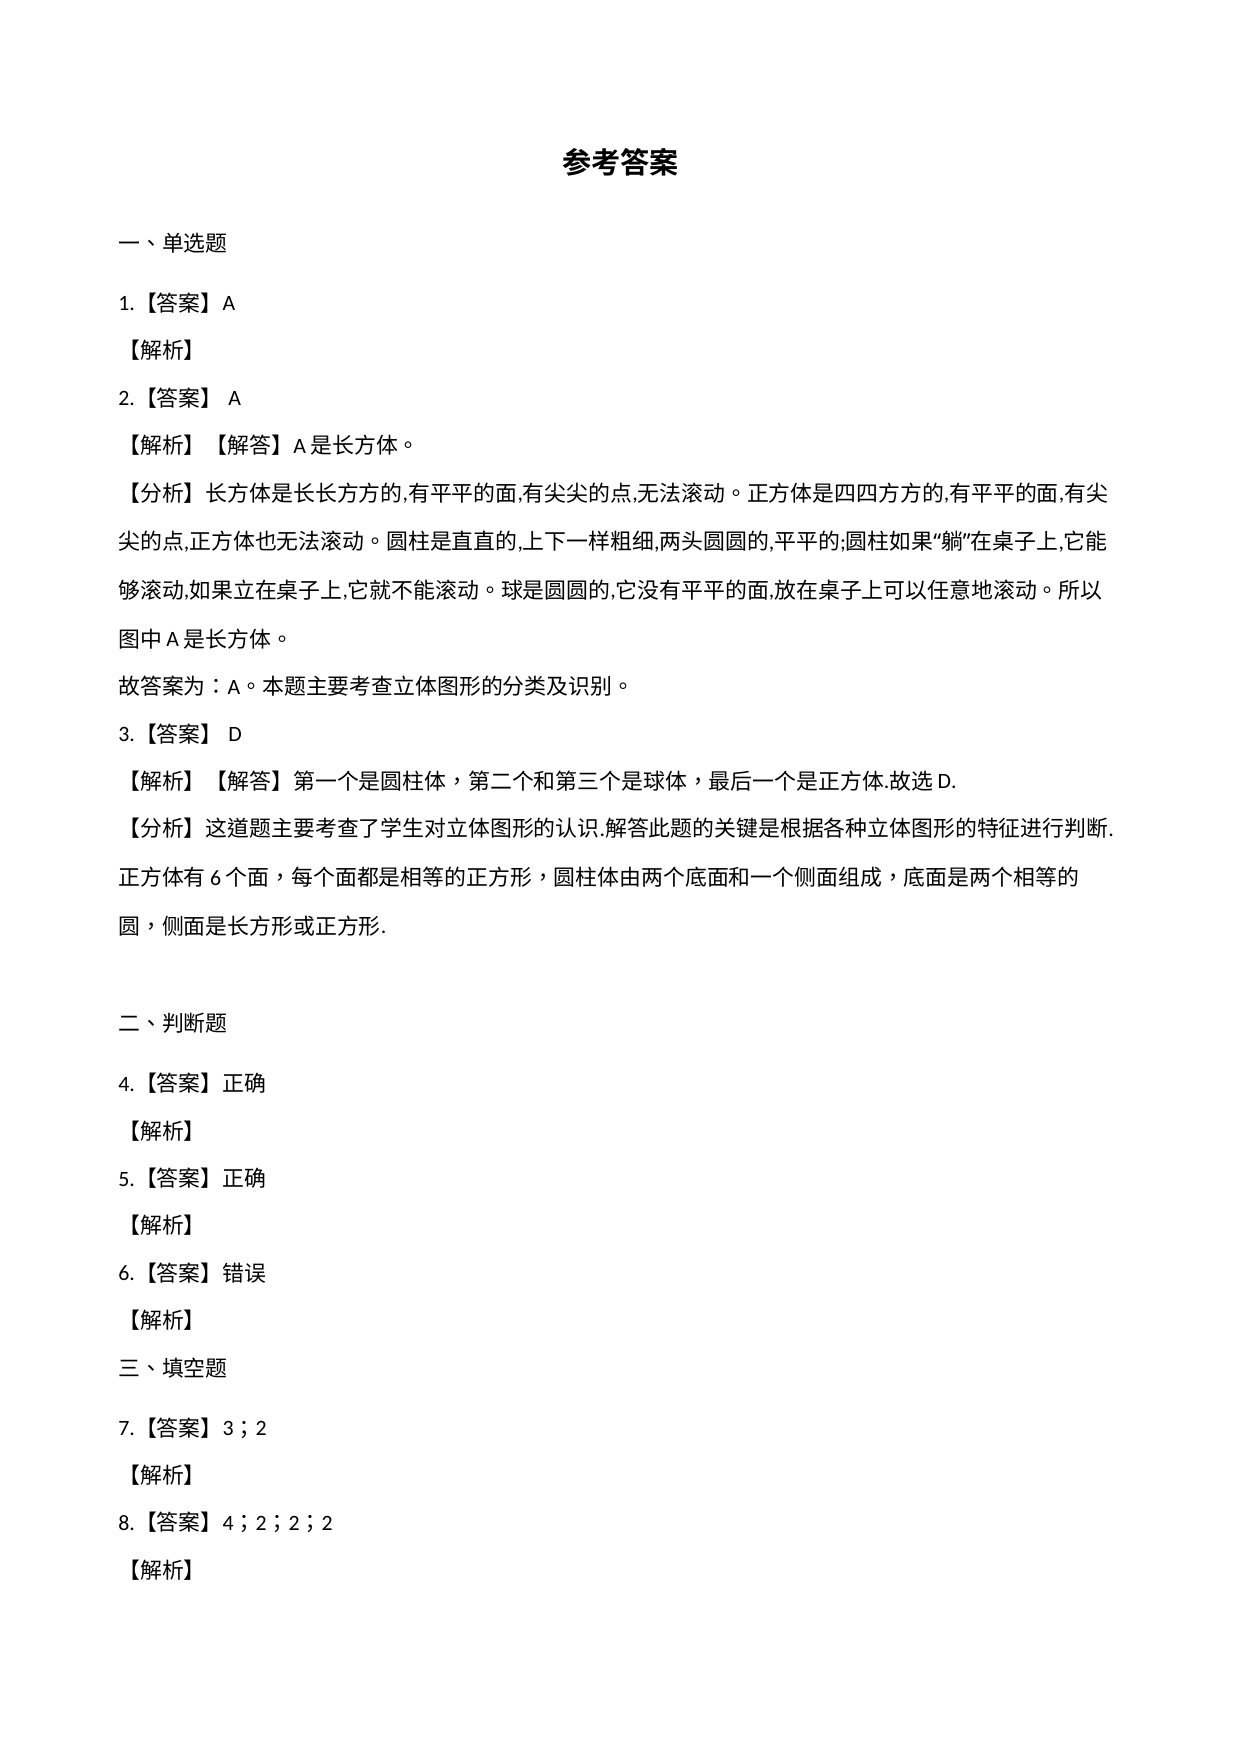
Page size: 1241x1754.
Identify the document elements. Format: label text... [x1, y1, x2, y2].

text 3.【答案】 D [118, 717, 1122, 750]
text 2.【答案】 A [118, 381, 1122, 414]
text 【解析】【解答】第一个是圆柱体，第二个和第三个是球体，最后一个是正方体.故选D. [118, 765, 1122, 797]
text 【分析】这道题主要考查了学生对立体图形的认识.解答此题的关键是根据各种立体图形的特征进行判断.正方体有6个面，每个面都是相等的正方形，圆柱体由两个底面和一个侧面组成，底面是两个相等的圆，侧面是长方形或正方形. [118, 812, 1122, 991]
text 一、单选题 [118, 227, 1122, 259]
text 【解析】 [118, 1209, 1122, 1242]
text 5.【答案】正确 [118, 1162, 1122, 1194]
text 4.【答案】正确 [118, 1067, 1122, 1099]
text 7.【答案】3；2 [118, 1411, 1122, 1444]
text 【解析】 [118, 1553, 1122, 1586]
text 1.【答案】A [118, 287, 1122, 319]
text 故答案为：A。本题主要考查立体图形的分类及识别。 [118, 670, 1122, 702]
text 【解析】【解答】A是长方体。 [118, 429, 1122, 461]
text 三、填空题 [118, 1351, 1122, 1384]
text 6.【答案】错误 [118, 1257, 1122, 1289]
text 8.【答案】4；2；2；2 [118, 1506, 1122, 1538]
text 【解析】 [118, 1459, 1122, 1491]
text 二、判断题 [118, 1007, 1122, 1039]
text 【分析】长方体是长长方方的,有平平的面,有尖尖的点,无法滚动。正方体是四四方方的,有平平的面,有尖尖的点,正方体也无法滚动。圆柱是直直的,上下一样粗细,两头圆圆的,平平的;圆柱如果“躺”在桌子上,它能够滚动,如果立在桌子上,它就不能滚动。球是圆圆的,它没有平平的面,放在桌子上可以任意地滚动。所以图中A是长方体。 [118, 476, 1122, 655]
text 【解析】 [118, 1304, 1122, 1336]
text 【解析】 [118, 334, 1122, 367]
text 参考答案 [118, 129, 1122, 194]
text 【解析】 [118, 1114, 1122, 1147]
